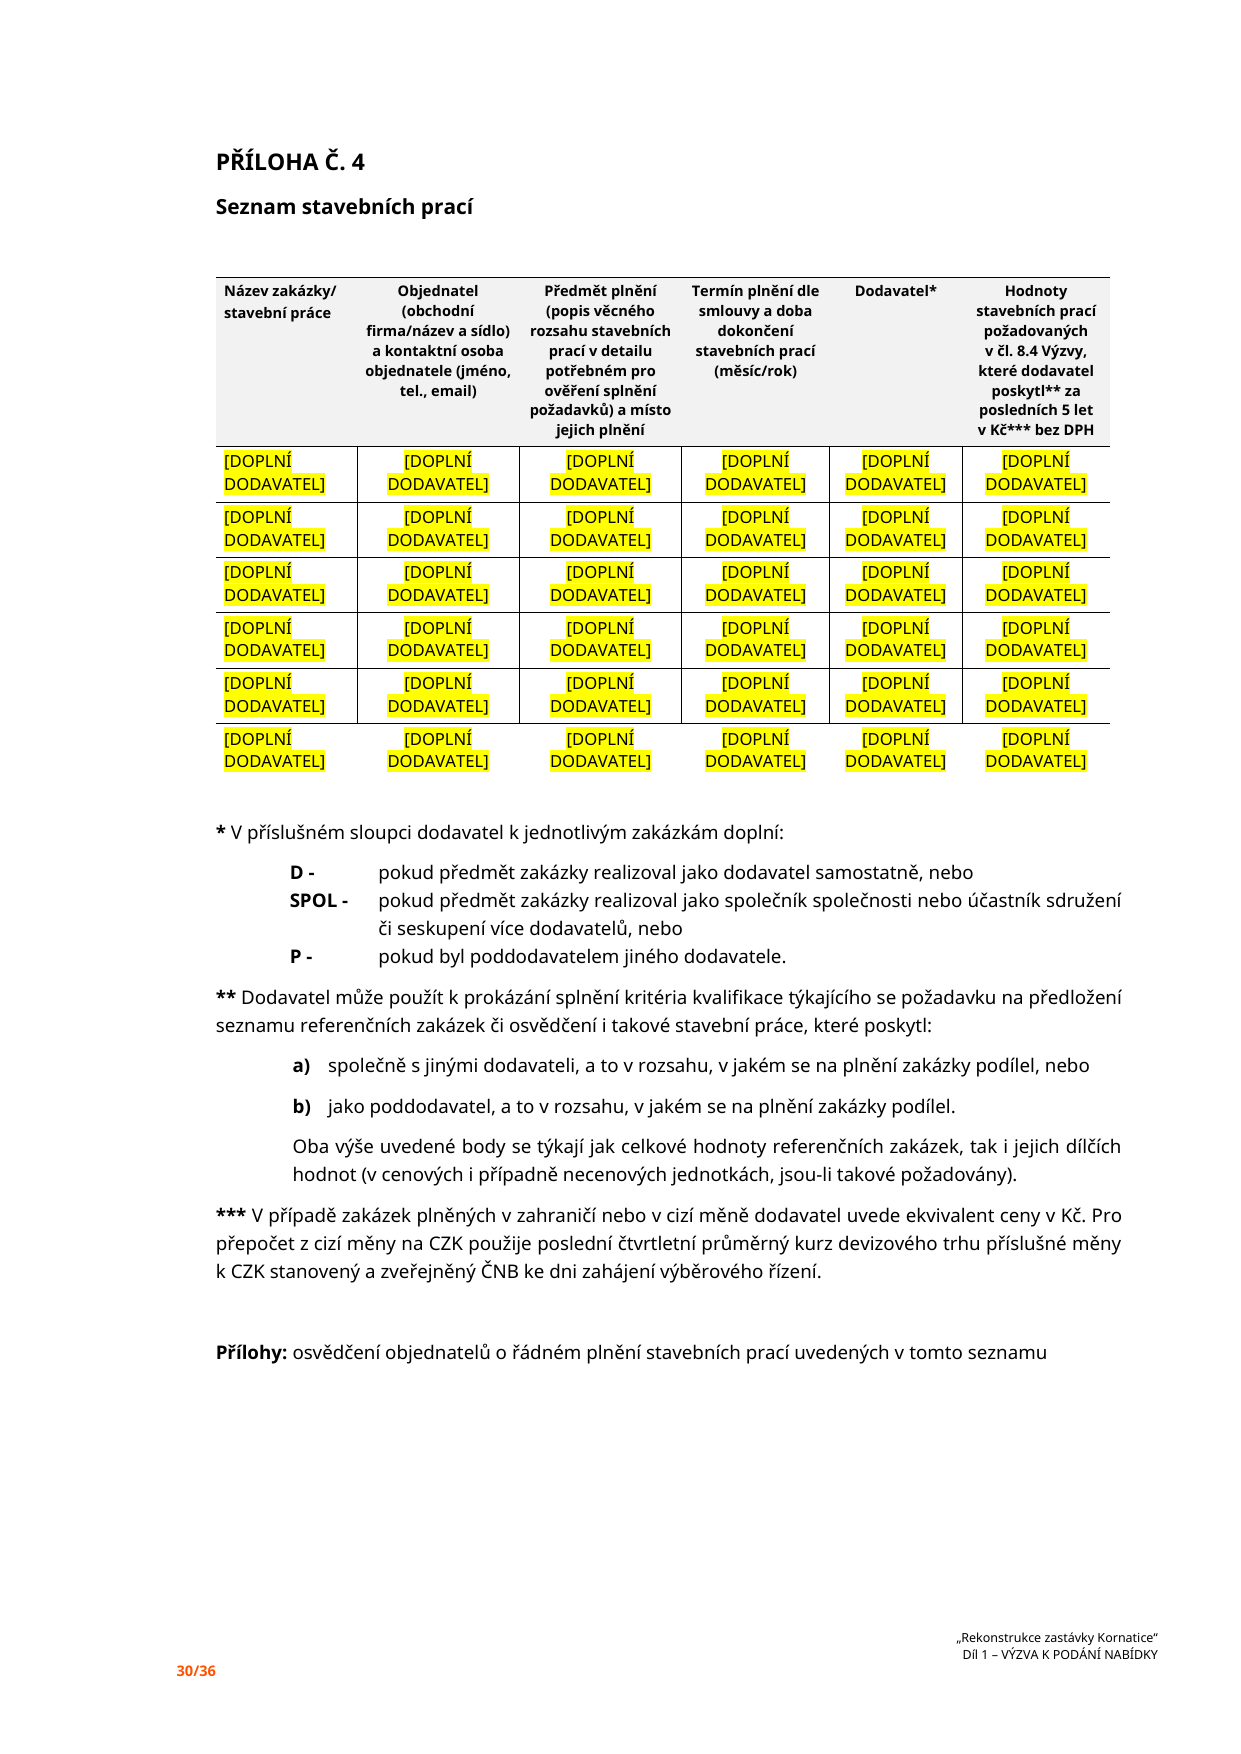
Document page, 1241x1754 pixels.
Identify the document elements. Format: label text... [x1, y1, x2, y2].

table_cell [DOPLNÍ DODAVATEL] [357, 724, 519, 778]
table_cell [DOPLNÍ DODAVATEL] [520, 447, 681, 501]
table_cell [DOPLNÍ DODAVATEL] [682, 558, 829, 612]
table_cell [DOPLNÍ DODAVATEL] [829, 724, 962, 778]
table_cell [DOPLNÍ DODAVATEL] [520, 669, 681, 723]
table_header Dodavatel* [829, 278, 962, 446]
table_cell [DOPLNÍ DODAVATEL] [520, 503, 681, 557]
text jako poddodavatel, a to v rozsahu, v jakém se na plnění zakázky podílel. [292, 1093, 1122, 1119]
table_cell [DOPLNÍ DODAVATEL] [830, 447, 962, 501]
text D - pokud předmět zakázky realizoval jako dodavatel samostatně, nebo [289, 859, 1122, 885]
table_cell [DOPLNÍ DODAVATEL] [216, 724, 357, 778]
table_cell [DOPLNÍ DODAVATEL] [216, 613, 357, 668]
table_header Termín plnění dle smlouvy a doba dokončení stavebních prací (měsíc/rok) [682, 278, 829, 446]
table_cell [DOPLNÍ DODAVATEL] [216, 503, 357, 557]
table_cell [DOPLNÍ DODAVATEL] [830, 613, 962, 668]
table_cell [DOPLNÍ DODAVATEL] [963, 503, 1110, 557]
table_cell [DOPLNÍ DODAVATEL] [682, 447, 829, 501]
text *** V případě zakázek plněných v zahraničí nebo v cizí měně dodavatel uvede ekvivalent ceny v Kč. Pro přepočet z cizí měny na CZK použije poslední čtvrtletní průměrný kurz devizového trhu příslušné měny k CZK stanovený a zveřejněný ČNB ke dni zahájení výběrového řízení. [216, 1202, 1122, 1284]
list Oba výše uvedené body se týkají jak celkové hodnoty referenčních zakázek, tak i jejich dílčích hodnot (v cenových i případně necenových jednotkách, jsou-li takové požadovány). [292, 1134, 1122, 1187]
table_cell [DOPLNÍ DODAVATEL] [520, 558, 681, 612]
table_cell [DOPLNÍ DODAVATEL] [682, 613, 829, 668]
table_cell [DOPLNÍ DODAVATEL] [682, 503, 829, 557]
table_cell [DOPLNÍ DODAVATEL] [519, 724, 682, 778]
table_header Předmět plnění (popis věcného rozsahu stavebních prací v detailu potřebném pro ověření splnění požadavků) a místo jejich plnění [519, 278, 682, 446]
table_cell [DOPLNÍ DODAVATEL] [358, 613, 519, 668]
table_cell [DOPLNÍ DODAVATEL] [963, 613, 1110, 668]
table_cell [DOPLNÍ DODAVATEL] [830, 503, 962, 557]
table_cell [DOPLNÍ DODAVATEL] [358, 447, 519, 501]
text SPOL - pokud předmět zakázky realizoval jako společník společnosti nebo účastník sdružení či seskupení více dodavatelů, nebo [289, 887, 1122, 941]
text * V příslušném sloupci dodavatel k jednotlivým zakázkám doplní: [216, 819, 1122, 844]
table_cell [DOPLNÍ DODAVATEL] [963, 558, 1110, 612]
table_cell [DOPLNÍ DODAVATEL] [962, 724, 1110, 778]
table_cell [DOPLNÍ DODAVATEL] [830, 558, 962, 612]
text P - pokud byl poddodavatelem jiného dodavatele. [289, 943, 1122, 969]
table_cell [DOPLNÍ DODAVATEL] [358, 669, 519, 723]
list společně s jinými dodavateli, a to v rozsahu, v jakém se na plnění zakázky podílel, nebo [292, 1053, 1122, 1078]
text ** Dodavatel může použít k prokázání splnění kritéria kvalifikace týkajícího se požadavku na předložení seznamu referenčních zakázek či osvědčení i takové stavební práce, které poskytl: [216, 984, 1122, 1038]
table_cell [DOPLNÍ DODAVATEL] [682, 669, 829, 723]
table_cell [DOPLNÍ DODAVATEL] [830, 669, 962, 723]
table_cell [DOPLNÍ DODAVATEL] [520, 613, 681, 668]
table_cell [DOPLNÍ DODAVATEL] [216, 447, 357, 501]
table_cell [DOPLNÍ DODAVATEL] [963, 447, 1110, 501]
table_cell [DOPLNÍ DODAVATEL] [358, 558, 519, 612]
table_header Objednatel (obchodní firma/název a sídlo) a kontaktní osoba objednatele (jméno, tel., email) [357, 278, 519, 446]
table_cell [DOPLNÍ DODAVATEL] [358, 503, 519, 557]
table_cell [DOPLNÍ DODAVATEL] [216, 558, 357, 612]
table_header Název zakázky/ stavební práce [216, 278, 357, 446]
table_cell [DOPLNÍ DODAVATEL] [963, 669, 1110, 723]
text Přílohy: osvědčení objednatelů o řádném plnění stavebních prací uvedených v tomto seznamu [216, 1339, 1122, 1365]
text Seznam stavebních prací [216, 192, 1122, 221]
table_cell [DOPLNÍ DODAVATEL] [682, 724, 829, 778]
table_cell [DOPLNÍ DODAVATEL] [216, 669, 357, 723]
table_header Hodnoty stavebních prací požadovaných v čl. 8.4 Výzvy, které dodavatel poskytl** za posledních 5 let v Kč*** bez DPH [962, 278, 1110, 446]
text Příloha č. 4 [216, 146, 1122, 177]
